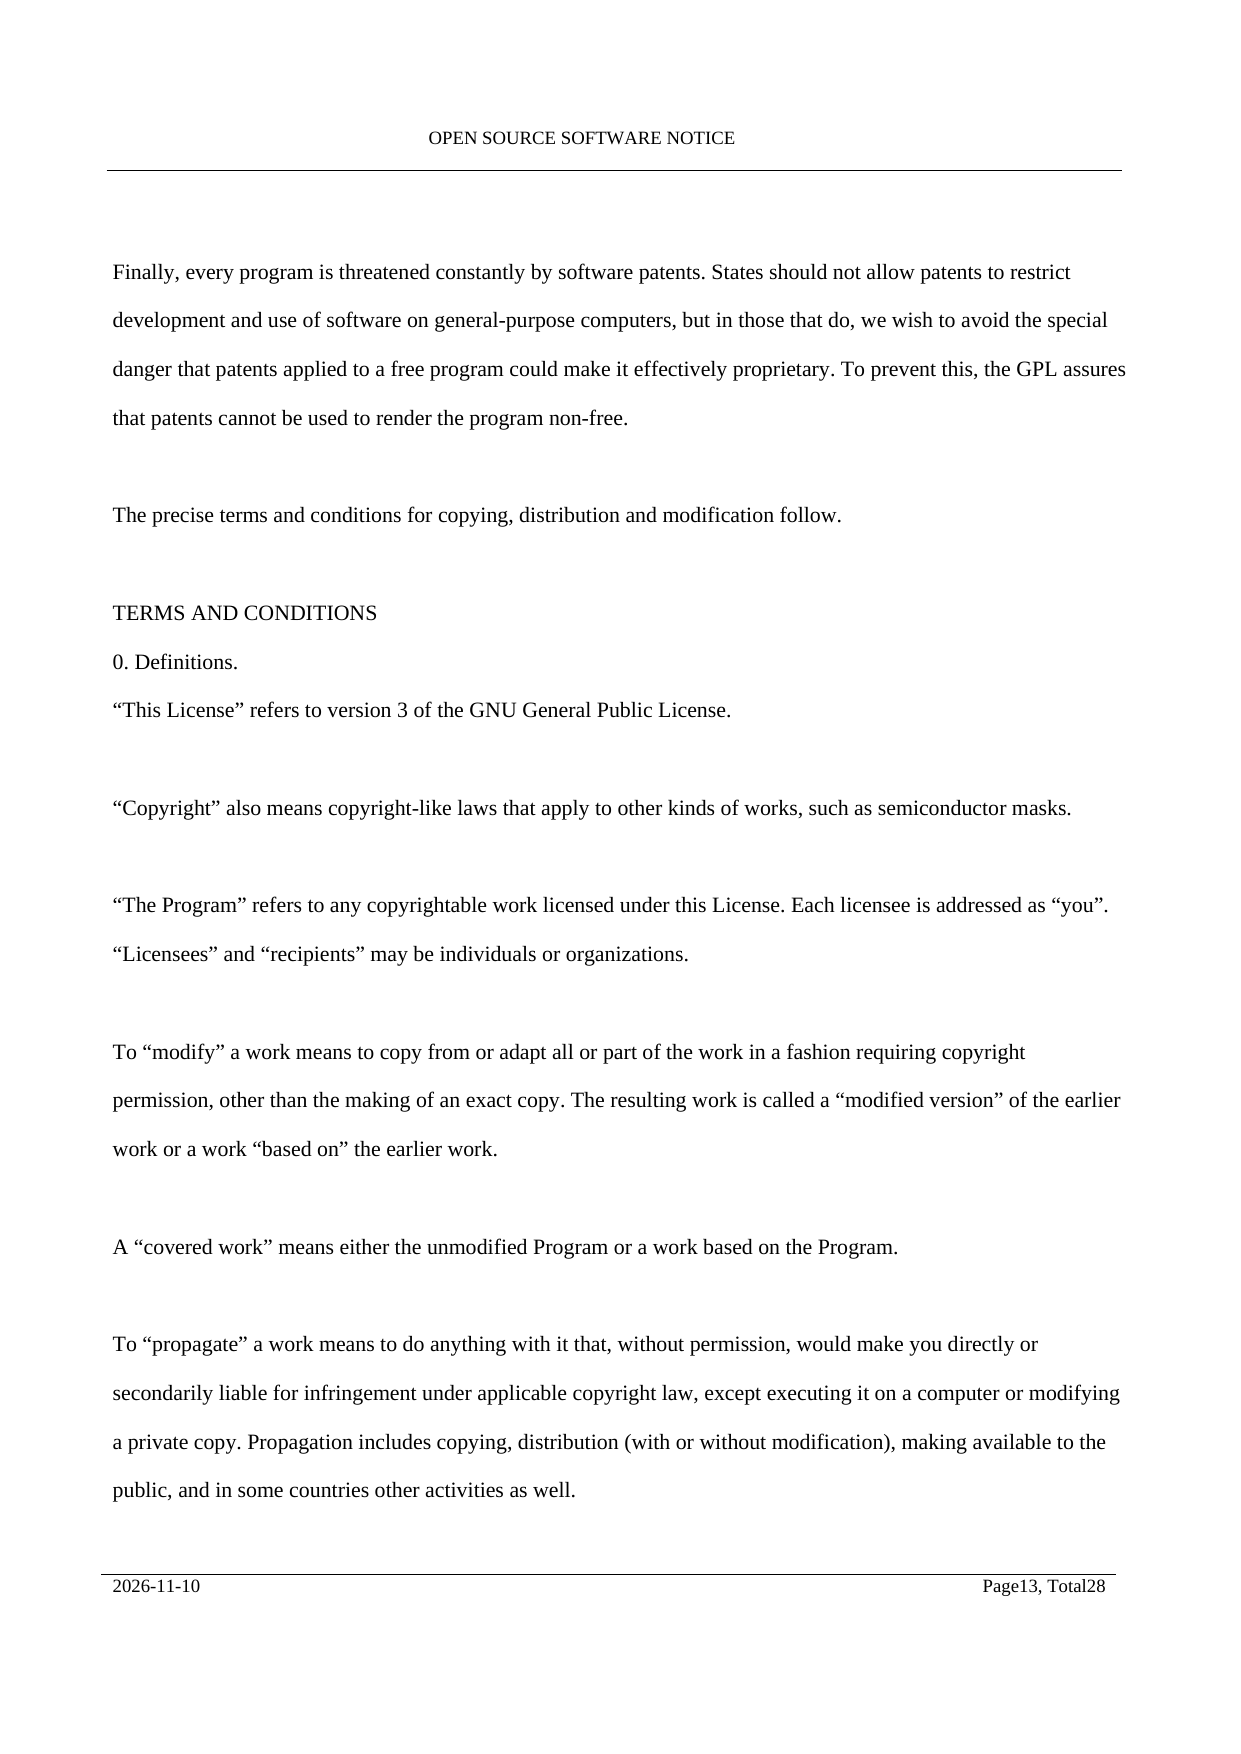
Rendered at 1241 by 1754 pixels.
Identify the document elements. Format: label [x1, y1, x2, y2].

text [112, 206, 1128, 1506]
